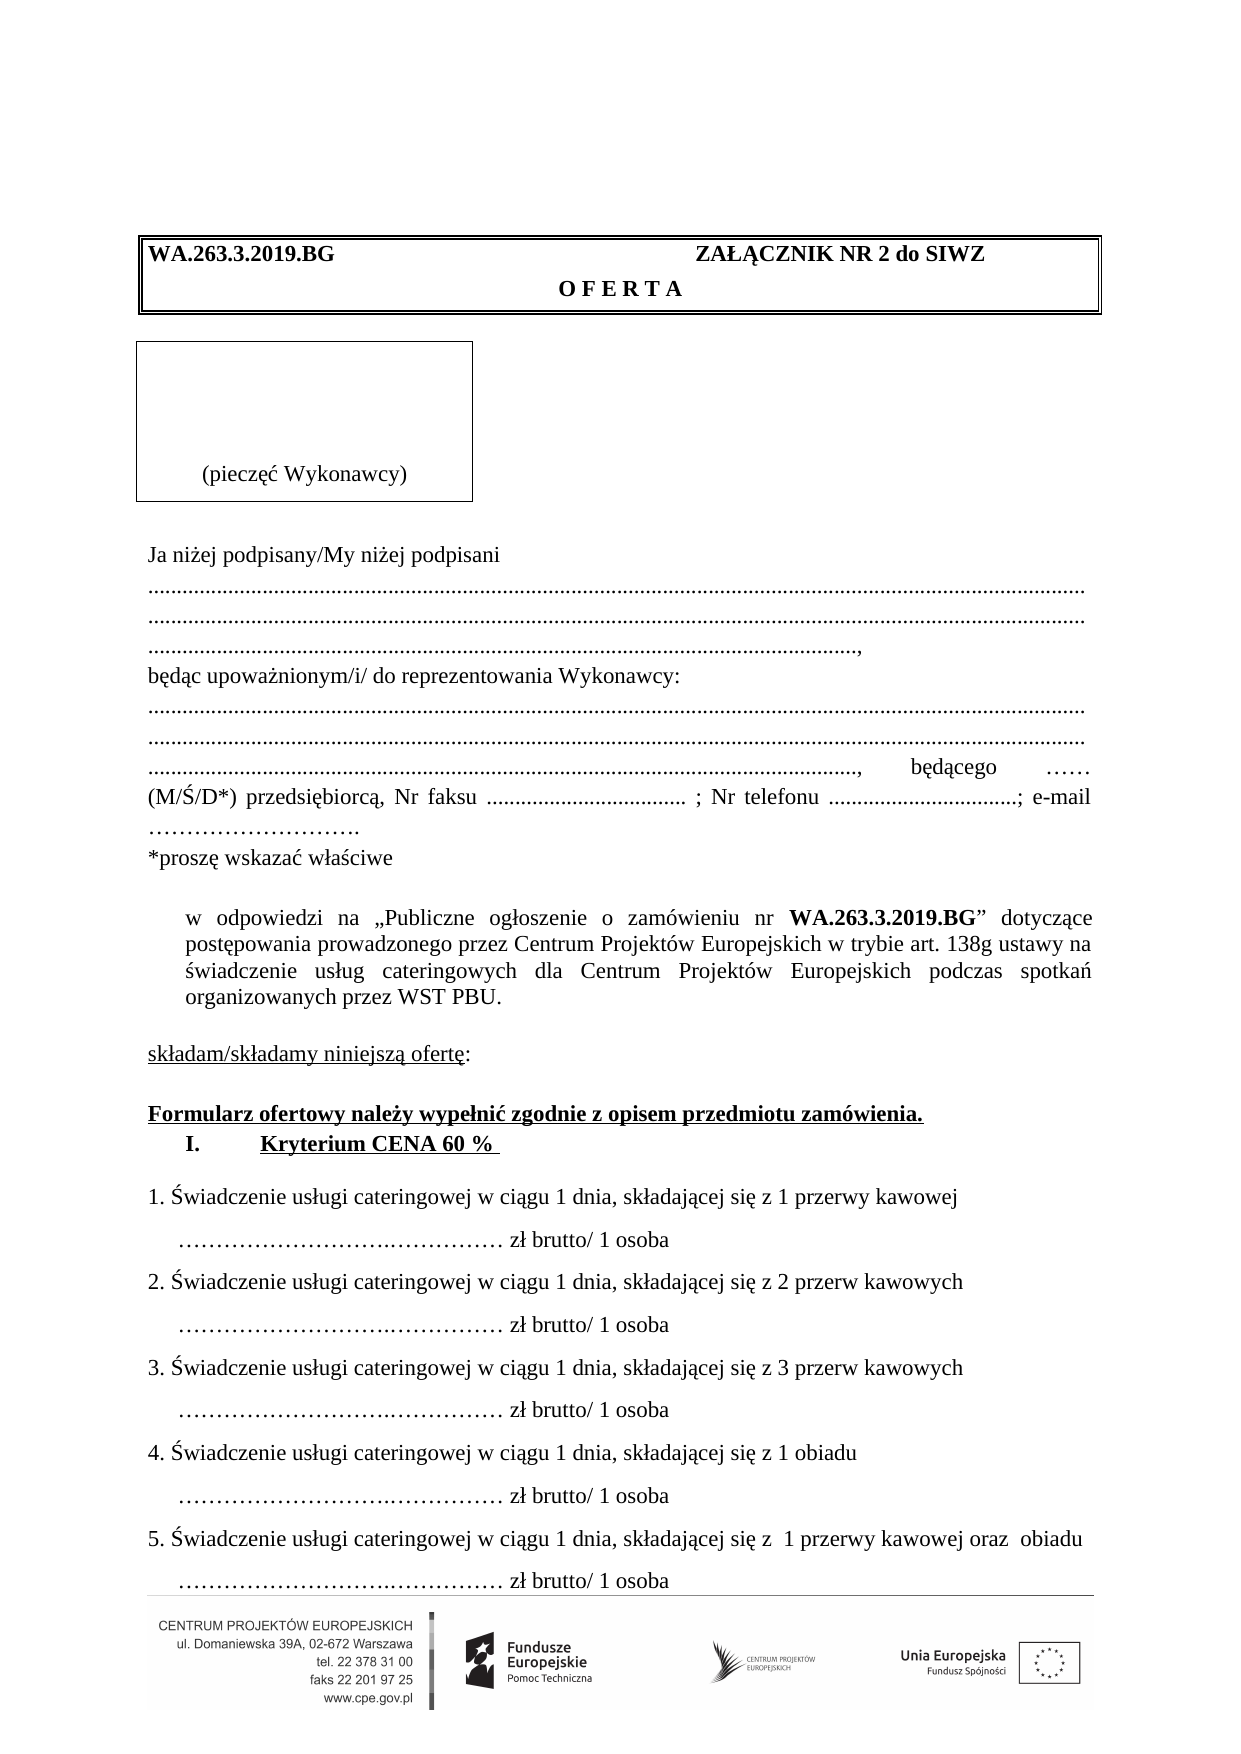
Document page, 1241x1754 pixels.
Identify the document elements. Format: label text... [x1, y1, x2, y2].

table_header WA.263.3.2019.BG ZAŁĄCZNIK NR 2 do SIWZ [143, 240, 1098, 274]
text Ja niżej podpisany/My niżej podpisani [148, 542, 1093, 568]
text ...................................................................................................................................................................................................................................................................................................................................................................................................................................................................., będącego …… (M/Ś/D*) przedsiębiorcą, Nr faksu ................................... ; Nr telefonu .................................; e-mail ………………………. [148, 693, 1093, 840]
text w odpowiedzi na „Publiczne ogłoszenie o zamówieniu nr WA.263.3.2019.BG” dotyczące postępowania prowadzonego przez Centrum Projektów Europejskich w trybie art. 138g ustawy na świadczenie usług cateringowych dla Centrum Projektów Europejskich podczas spotkań organizowanych przez WST PBU. [185, 904, 1093, 1009]
text ...................................................................................................................................................................................................................................................................................................................................................................................................................................................................., [148, 572, 1093, 658]
table_header (pieczęć Wykonawcy) [137, 342, 472, 501]
text 2. Świadczenie usługi cateringowej w ciągu 1 dnia, składającej się z 2 przerw kawowych [148, 1268, 1093, 1295]
text ……………………….…………… zł brutto/ 1 osoba [177, 1567, 1093, 1594]
text 3. Świadczenie usługi cateringowej w ciągu 1 dnia, składającej się z 3 przerw kawowych [148, 1354, 1093, 1380]
text 5. Świadczenie usługi cateringowej w ciągu 1 dnia, składającej się z 1 przerwy kawowej oraz obiadu [148, 1525, 1093, 1551]
text będąc upoważnionym/i/ do reprezentowania Wykonawcy: [148, 662, 1093, 689]
picture [147, 1595, 1094, 1710]
text Formularz ofertowy należy wypełnić zgodnie z opisem przedmiotu zamówienia. [148, 1100, 1093, 1126]
text ……………………….…………… zł brutto/ 1 osoba [177, 1482, 1093, 1508]
table_cell O F E R T A [143, 275, 1098, 310]
text *proszę wskazać właściwe [148, 844, 1093, 870]
text 1. Świadczenie usługi cateringowej w ciągu 1 dnia, składającej się z 1 przerwy kawowej [148, 1183, 1093, 1209]
text ……………………….…………… zł brutto/ 1 osoba [177, 1397, 1093, 1423]
text ……………………….…………… zł brutto/ 1 osoba [177, 1311, 1093, 1337]
list Kryterium CENA 60 % [185, 1130, 1093, 1157]
text 4. Świadczenie usługi cateringowej w ciągu 1 dnia, składającej się z 1 obiadu [148, 1439, 1093, 1466]
text ……………………….…………… zł brutto/ 1 osoba [177, 1226, 1093, 1252]
text składam/składamy niniejszą ofertę: [148, 1040, 1093, 1066]
